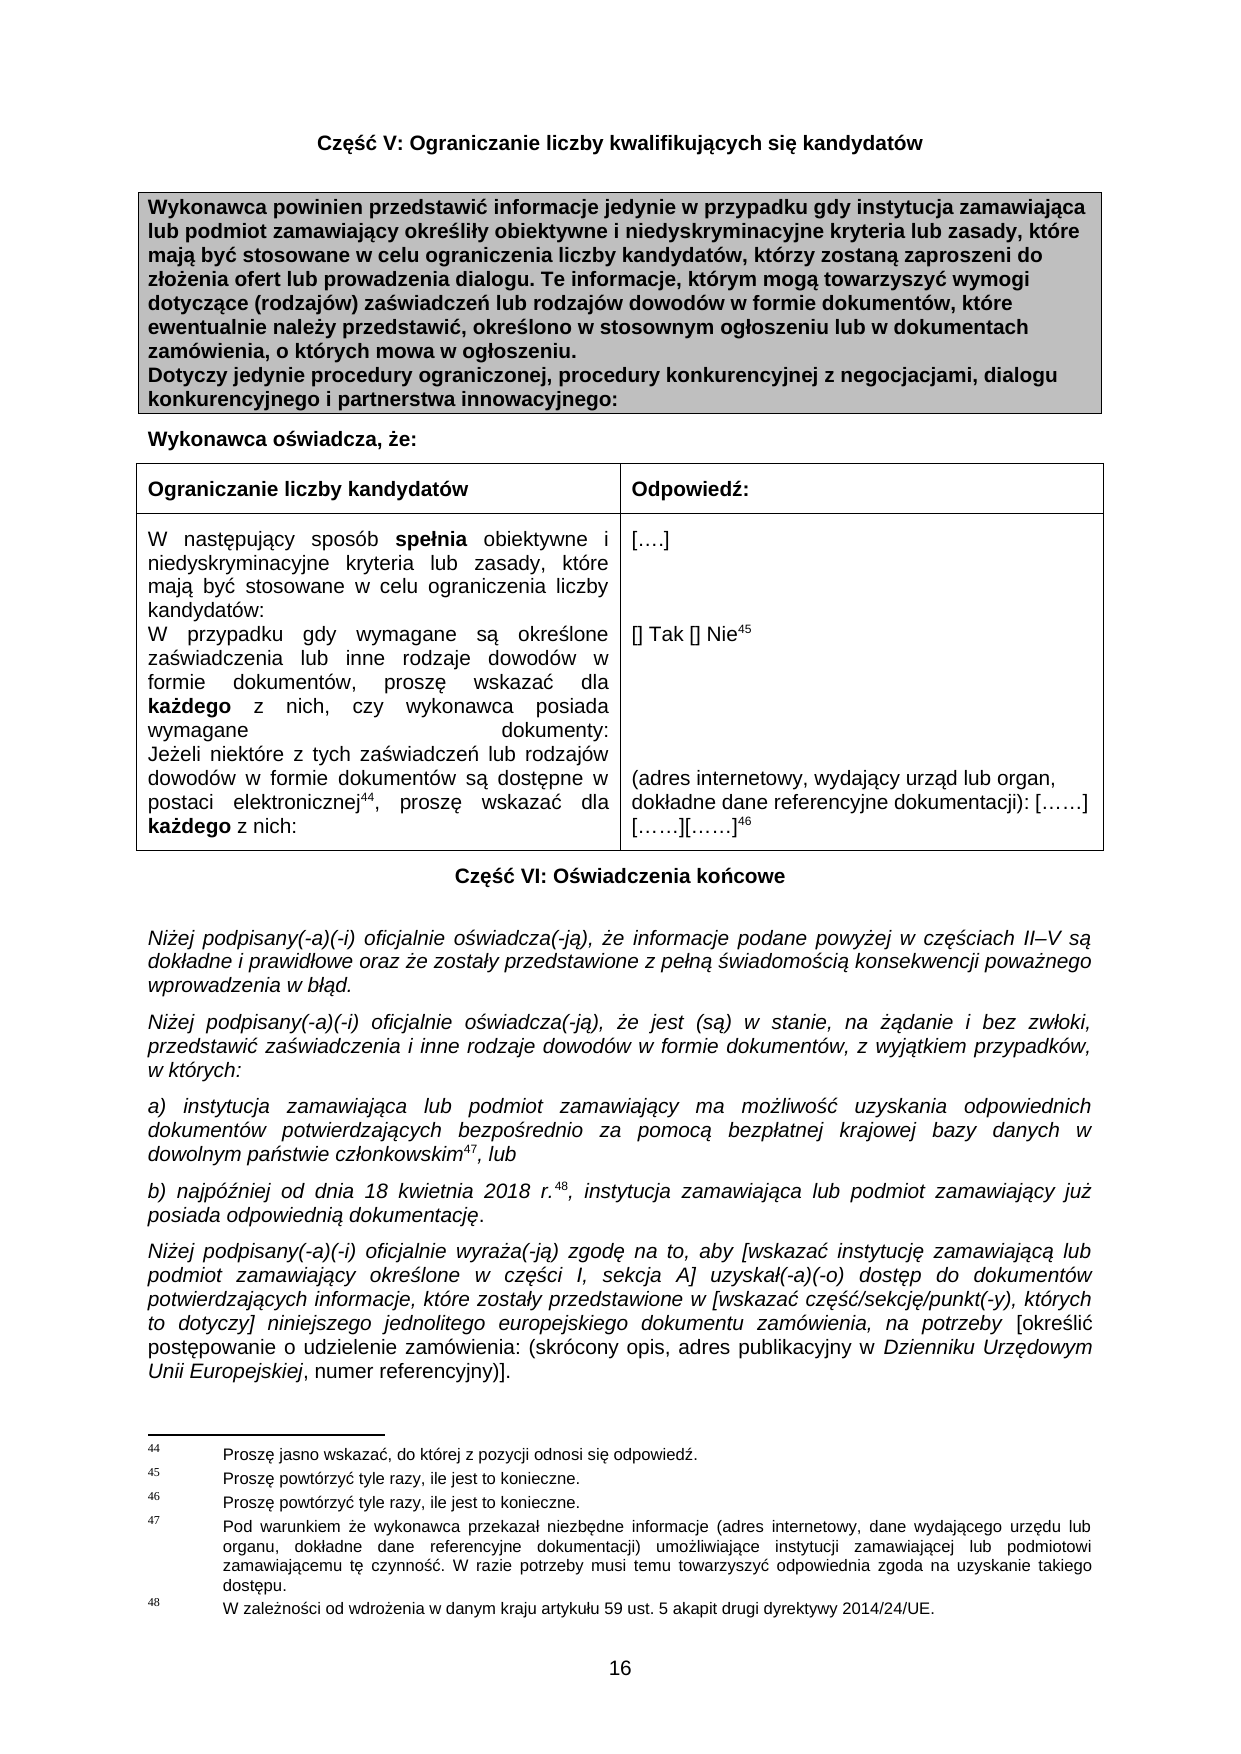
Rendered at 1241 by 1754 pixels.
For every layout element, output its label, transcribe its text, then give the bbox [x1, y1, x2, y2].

text Wykonawca oświadcza, że: [148, 426, 1093, 450]
table_header Ograniczanie liczby kandydatów [137, 464, 620, 513]
text b) najpóźniej od dnia 18 kwietnia 2018 r., instytucja zamawiająca lub podmiot zamawiający już posiada odpowiednią dokumentację. [148, 1178, 1093, 1226]
table_cell W następujący sposób spełnia obiektywne i niedyskryminacyjne kryteria lub zasady, które mają być stosowane w celu ograniczenia liczby kandydatów: W przypadku gdy wymagane są określone zaświadczenia lub inne rodzaje dowodów w formie dokumentów, proszę wskazać dla każdego z nich, czy wykonawca posiada wymagane dokumenty: Jeżeli niektóre z tych zaświadczeń lub rodzajów dowodów w formie dokumentów są dostępne w postaci elektronicznej, proszę wskazać dla każdego z nich: [137, 514, 620, 850]
table_cell [….] [] Tak [] Nie (adres internetowy, wydający urząd lub organ, dokładne dane referencyjne dokumentacji): [……][……][……] [621, 514, 1103, 850]
text a) instytucja zamawiająca lub podmiot zamawiający ma możliwość uzyskania odpowiednich dokumentów potwierdzających bezpośrednio za pomocą bezpłatnej krajowej bazy danych w dowolnym państwie członkowskim, lub [148, 1094, 1093, 1166]
text Wykonawca powinien przedstawić informacje jedynie w przypadku gdy instytucja zamawiająca lub podmiot zamawiający określiły obiektywne i niedyskryminacyjne kryteria lub zasady, które mają być stosowane w celu ograniczenia liczby kandydatów, którzy zostaną zaproszeni do złożenia ofert lub prowadzenia dialogu. Te informacje, którym mogą towarzyszyć wymogi dotyczące (rodzajów) zaświadczeń lub rodzajów dowodów w formie dokumentów, które ewentualnie należy przedstawić, określono w stosownym ogłoszeniu lub w dokumentach zamówienia, o których mowa w ogłoszeniu. Dotyczy jedynie procedury ograniczonej, procedury konkurencyjnej z negocjacjami, dialogu konkurencyjnego i partnerstwa innowacyjnego: [139, 193, 1101, 413]
text Niżej podpisany(-a)(-i) oficjalnie oświadcza(-ją), że informacje podane powyżej w częściach II–V są dokładne i prawidłowe oraz że zostały przedstawione z pełną świadomością konsekwencji poważnego wprowadzenia w błąd. [148, 925, 1093, 997]
title Część VI: Oświadczenia końcowe [148, 864, 1093, 888]
text Niżej podpisany(-a)(-i) oficjalnie wyraża(-ją) zgodę na to, aby [wskazać instytucję zamawiającą lub podmiot zamawiający określone w części I, sekcja A] uzyskał(-a)(-o) dostęp do dokumentów potwierdzających informacje, które zostały przedstawione w [wskazać część/sekcję/punkt(-y), których to dotyczy] niniejszego jednolitego europejskiego dokumentu zamówienia, na potrzeby [określić postępowanie o udzielenie zamówienia: (skrócony opis, adres publikacyjny w Dzienniku Urzędowym Unii Europejskiej, numer referencyjny)]. [148, 1239, 1093, 1383]
table_header Odpowiedź: [621, 464, 1103, 513]
text Niżej podpisany(-a)(-i) oficjalnie oświadcza(-ją), że jest (są) w stanie, na żądanie i bez zwłoki, przedstawić zaświadczenia i inne rodzaje dowodów w formie dokumentów, z wyjątkiem przypadków, w których: [148, 1010, 1093, 1082]
title Część V: Ograniczanie liczby kwalifikujących się kandydatów [148, 131, 1093, 154]
